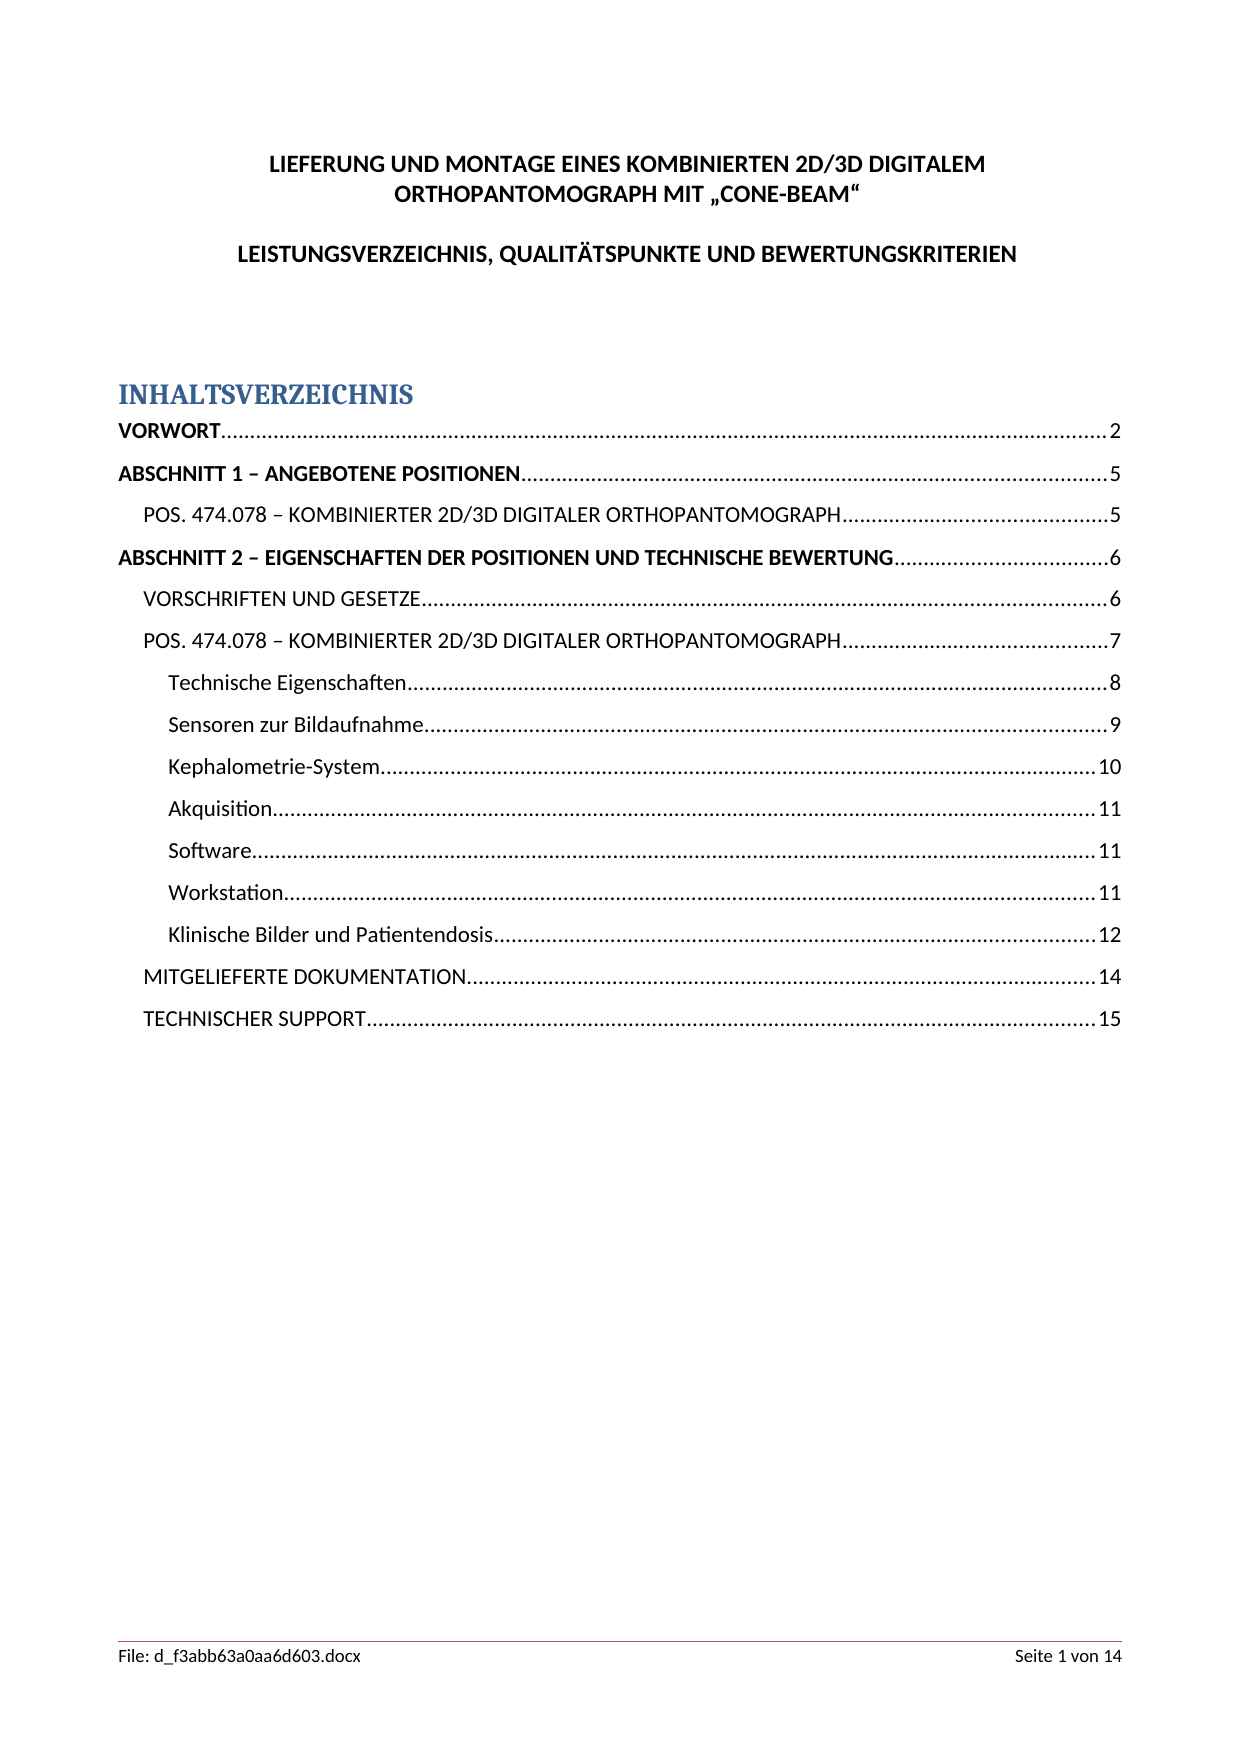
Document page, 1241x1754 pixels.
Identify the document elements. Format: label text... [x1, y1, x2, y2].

text LIEFERUNG UND MONTAGE EINES KOMBINIERTEN 2D/3D DIGITALEM ORTHOPANTOMOGRAPH MIT „CONE-BEAM“ [155, 148, 1100, 209]
text LEISTUNGSVERZEICHNIS, QUALITÄTSPUNKTE UND BEWERTUNGSKRITERIEN [155, 238, 1100, 268]
